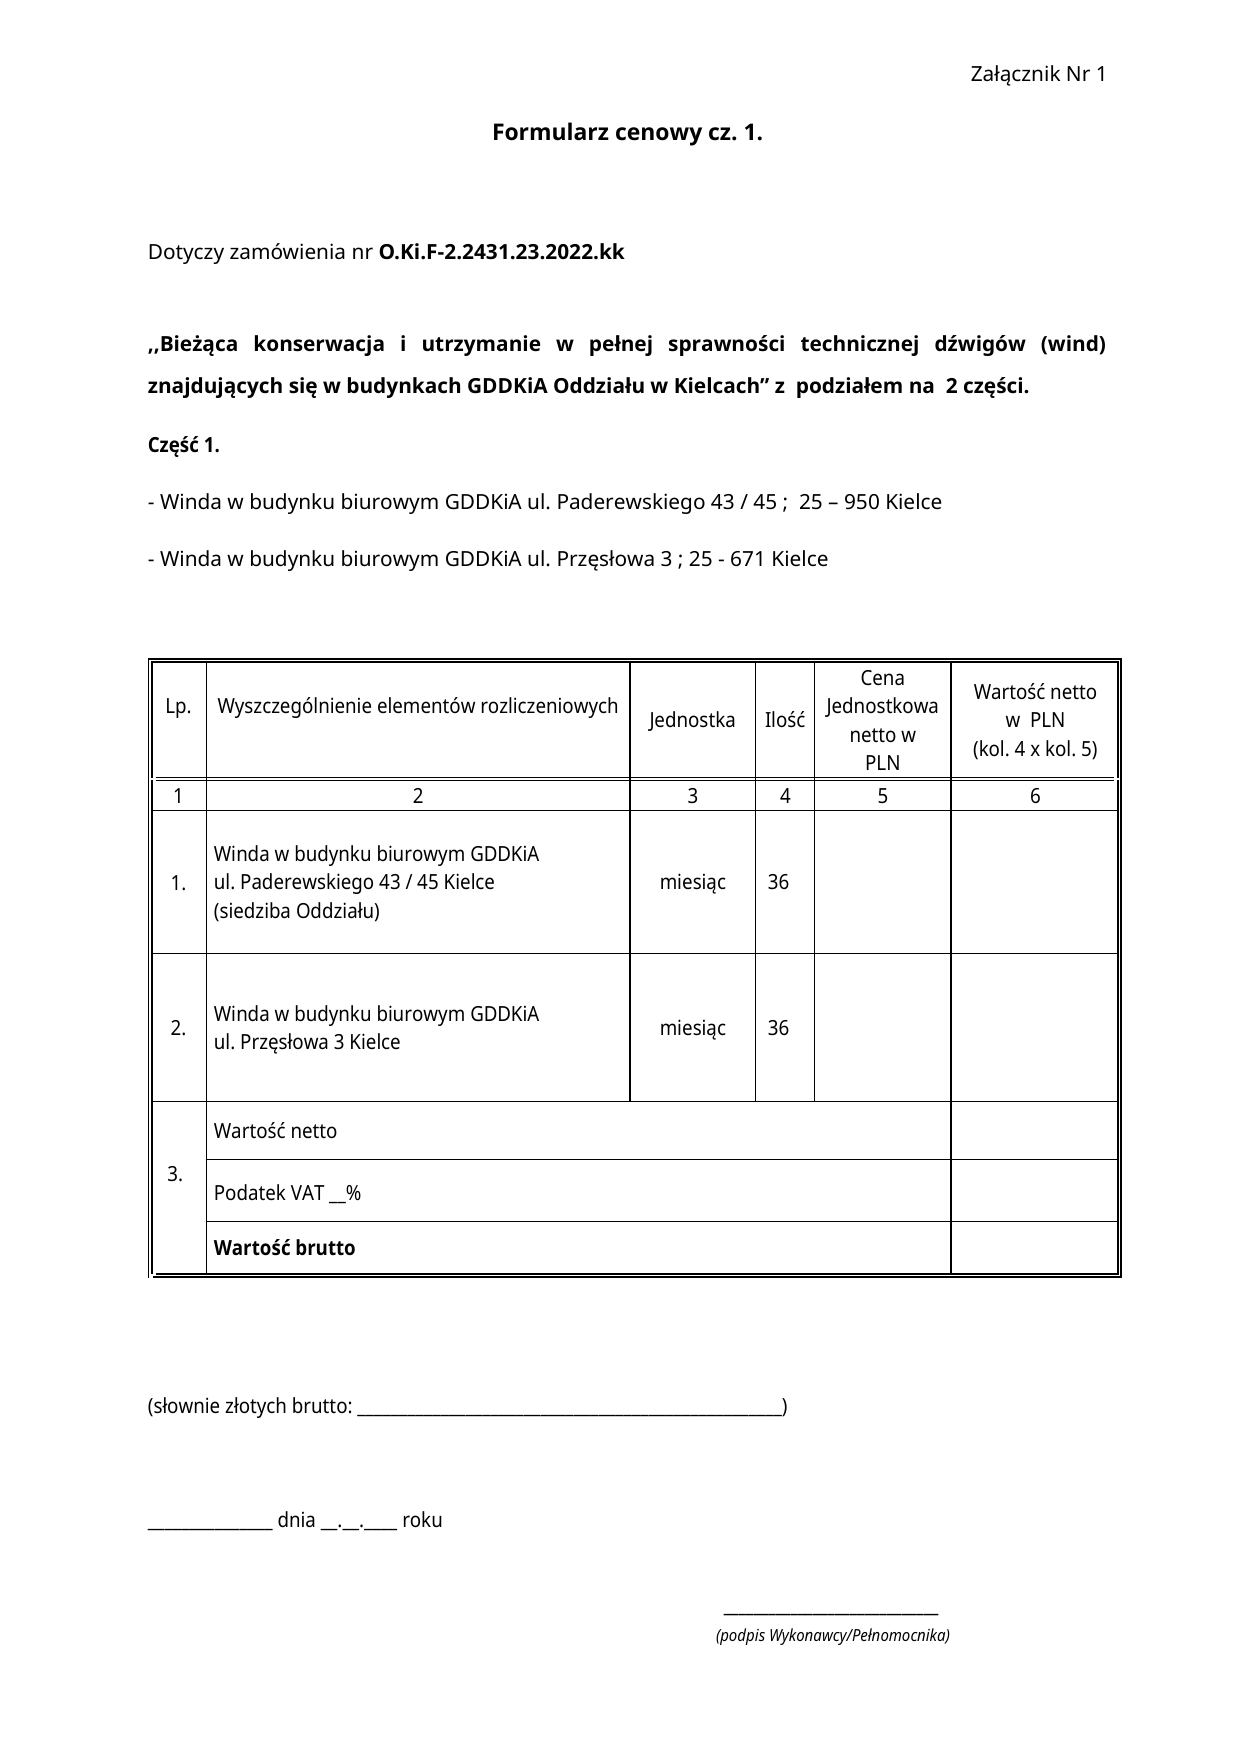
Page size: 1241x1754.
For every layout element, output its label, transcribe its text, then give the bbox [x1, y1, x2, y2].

table_cell Wartość brutto [207, 1222, 950, 1273]
table_cell Winda w budynku biurowym GDDKiA ul. Paderewskiego 43 / 45 Kielce (siedziba Oddziału) [207, 811, 629, 953]
table_header Ilość [756, 663, 814, 777]
table_cell [815, 954, 950, 1101]
table_cell [952, 1102, 1117, 1159]
text _______________ dnia __.__.____ roku [148, 1505, 1107, 1533]
text - Winda w budynku biurowym GDDKiA ul. Paderewskiego 43 / 45 ; 25 – 950 Kielce [148, 487, 1107, 516]
table_header Jednostka [631, 663, 755, 777]
table_cell Wartość netto [207, 1102, 950, 1159]
text ,,Bieżąca konserwacja i utrzymanie w pełnej sprawności technicznej dźwigów (wind) znajdujących się w budynkach GDDKiA Oddziału w Kielcach” z podziałem na 2 części. [148, 329, 1107, 400]
text - Winda w budynku biurowym GDDKiA ul. Przęsłowa 3 ; 25 - 671 Kielce [148, 544, 1107, 573]
table_cell Podatek VAT __% [207, 1160, 950, 1221]
table_cell [952, 1222, 1117, 1273]
text (słownie złotych brutto: ___________________________________________________) [148, 1391, 1107, 1420]
table_cell 1 [150, 777, 206, 810]
table_header Lp. [153, 663, 206, 777]
table_cell [815, 811, 950, 953]
table_header Cena Jednostkowa netto w PLN [815, 663, 950, 777]
table_cell miesiąc [631, 954, 755, 1101]
table_cell 2 [207, 781, 629, 810]
table_cell 2. [153, 954, 206, 1101]
table_cell [952, 1160, 1117, 1221]
table_cell 3. [153, 1102, 206, 1273]
text _____________________________ [148, 1590, 1107, 1619]
text Załącznik Nr 1 [148, 59, 1107, 88]
table_cell [952, 954, 1117, 1101]
table_header Wartość netto w PLN (kol. 4 x kol. 5) [952, 663, 1117, 777]
table_cell 6 [952, 777, 1119, 810]
text (podpis Wykonawcy/Pełnomocnika) [148, 1619, 1107, 1646]
table_header Wyszczególnienie elementów rozliczeniowych [207, 663, 629, 777]
table_cell 4 [756, 781, 814, 810]
text Formularz cenowy cz. 1. [148, 116, 1107, 148]
text Część 1. [148, 431, 1107, 459]
table_cell 36 [756, 811, 814, 953]
table_cell 3 [631, 781, 755, 810]
table_cell 5 [815, 781, 950, 810]
table_cell miesiąc [631, 811, 755, 953]
table_cell 1. [153, 811, 206, 953]
table_cell 36 [756, 954, 814, 1101]
table_cell Winda w budynku biurowym GDDKiA ul. Przęsłowa 3 Kielce [207, 954, 629, 1101]
table_cell [952, 811, 1117, 953]
text Dotyczy zamówienia nr O.Ki.F-2.2431.23.2022.kk [148, 237, 1107, 265]
